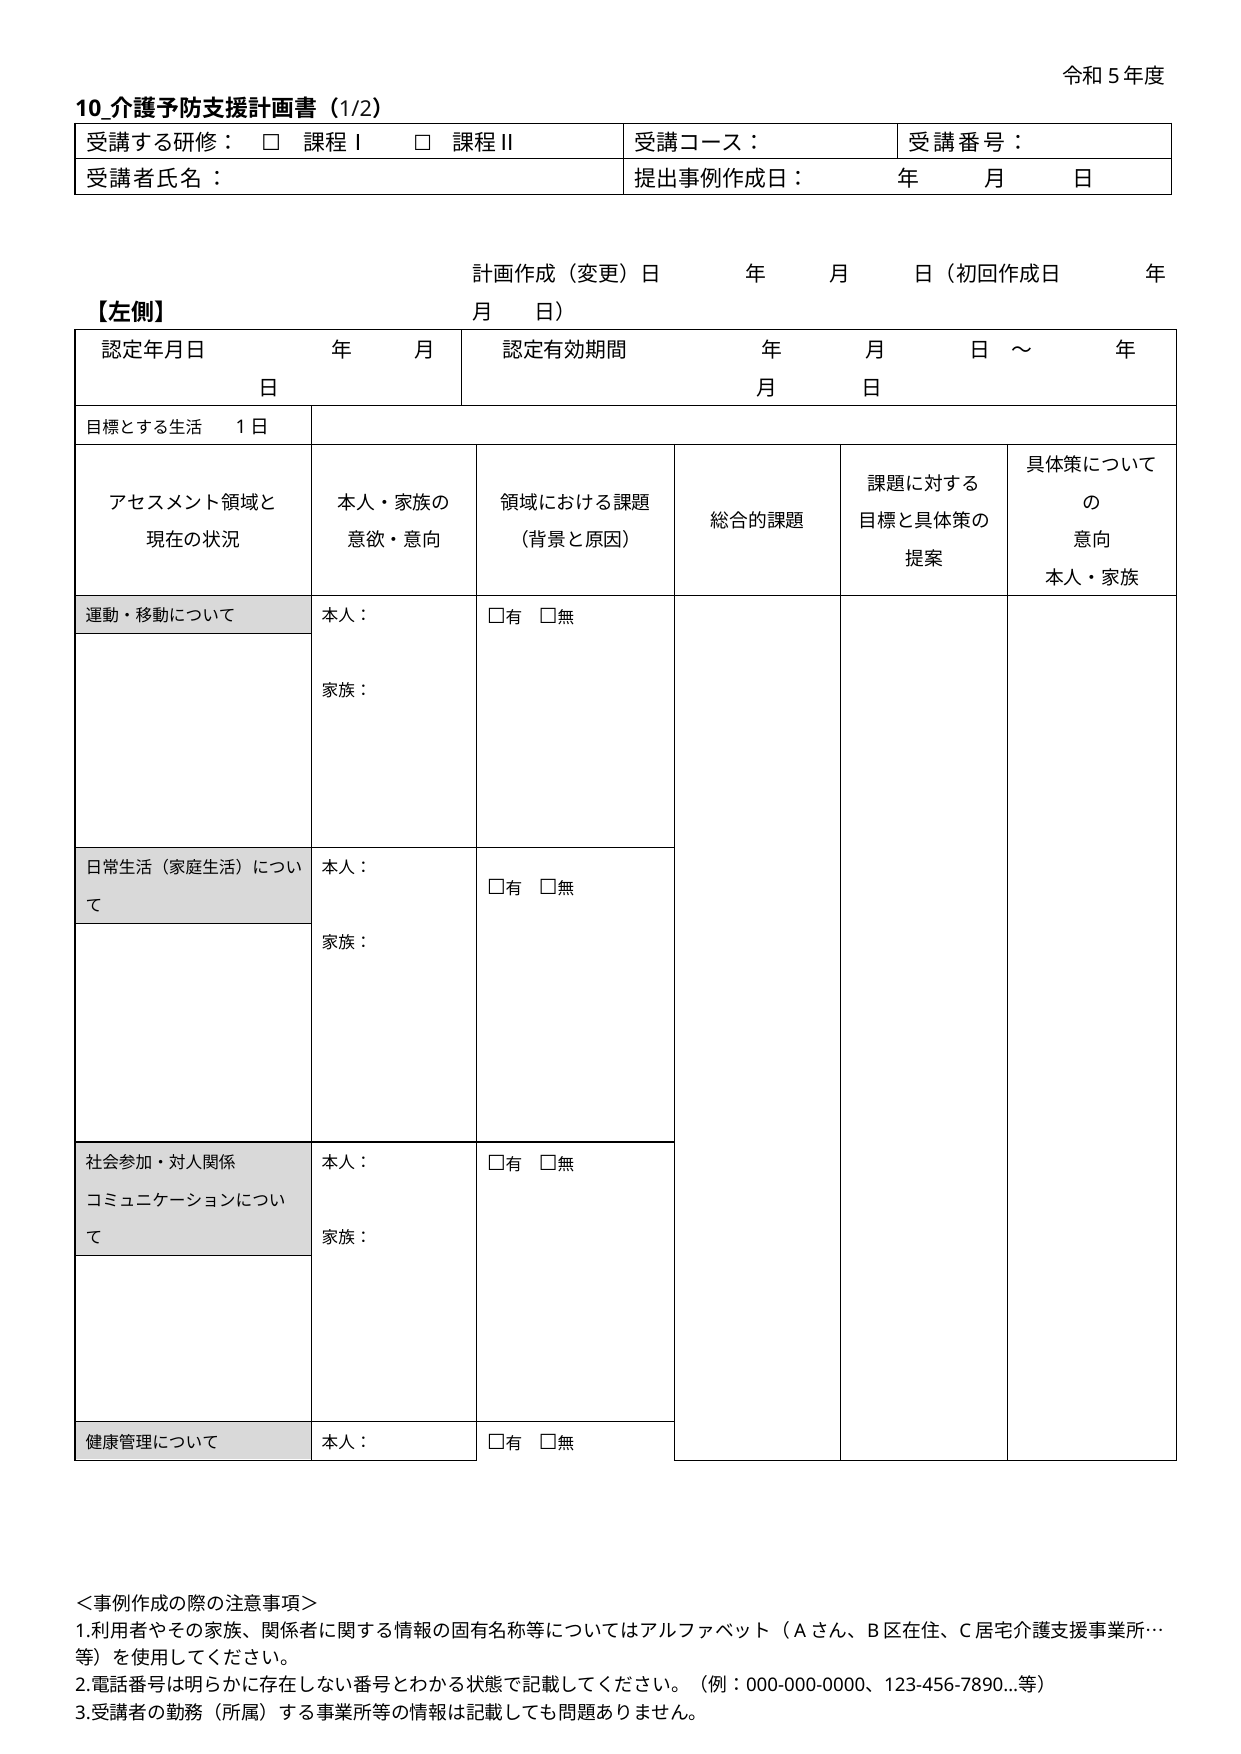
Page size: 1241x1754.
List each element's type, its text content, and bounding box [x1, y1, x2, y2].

table_cell 日常生活（家庭生活）について [76, 848, 311, 923]
table_cell [477, 923, 674, 1141]
table_cell 総合的課題 [675, 445, 840, 595]
table_header 計画作成（変更）日 年 月 日（初回作成日 年 月 日） [462, 254, 1177, 329]
table_cell [675, 596, 840, 1459]
table_cell [76, 634, 311, 847]
table_cell 有 無 [477, 1422, 674, 1459]
table_cell 本人： 家族： [312, 596, 476, 847]
table_header 【左側】 [75, 254, 462, 329]
table_cell 課題に対する 目標と具体策の提案 [841, 445, 1007, 595]
table_cell 認定有効期間 年 月 日 ～ 年 月 日 [462, 330, 1176, 405]
table_cell [477, 1180, 674, 1421]
table_cell [477, 633, 674, 847]
table_cell [841, 596, 1007, 1459]
table_cell [1008, 596, 1176, 1459]
table_cell アセスメント領域と 現在の状況 [76, 445, 311, 595]
table_cell 有 無 [477, 596, 674, 633]
table_cell 本人： 家族： [312, 848, 476, 1141]
table_cell [76, 924, 311, 1141]
table_cell 認定年月日 年 月 日 [76, 330, 461, 405]
table_cell [312, 406, 1176, 444]
table_cell 有 無 [477, 848, 674, 923]
table_cell 本人： 家族： [312, 1422, 476, 1459]
table_cell 運動・移動について [76, 596, 311, 633]
table_cell 健康管理について [76, 1422, 311, 1459]
table_cell 有 無 [477, 1143, 674, 1180]
table_cell 領域における課題 （背景と原因） [477, 445, 674, 595]
table_cell [76, 1256, 311, 1421]
table_cell 目標とする生活 1日 [76, 406, 311, 444]
table_cell 本人・家族の 意欲・意向 [312, 445, 476, 595]
table_cell 社会参加・対人関係 コミュニケーションについて [76, 1143, 311, 1255]
table_cell 具体策についての 意向 本人・家族 [1008, 445, 1176, 595]
table_cell 本人： 家族： [312, 1143, 476, 1421]
